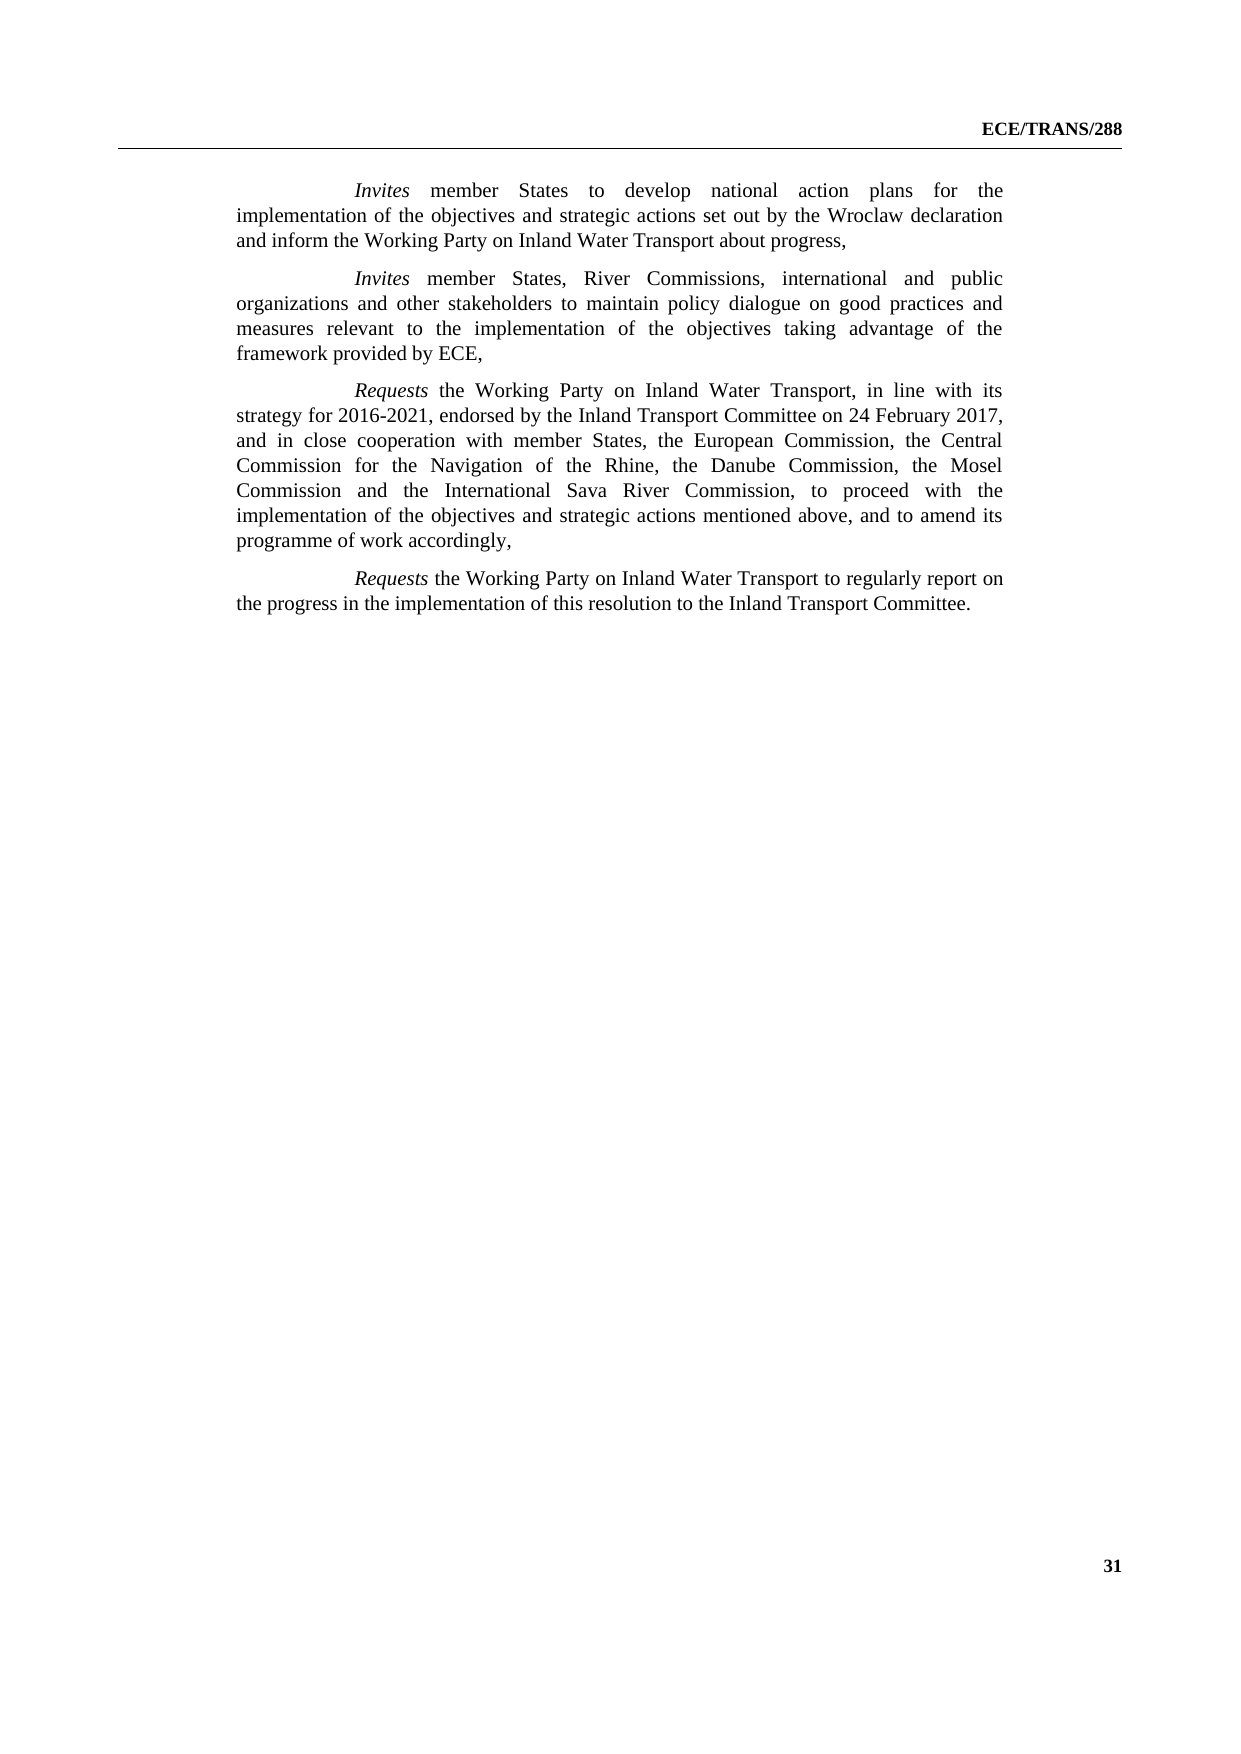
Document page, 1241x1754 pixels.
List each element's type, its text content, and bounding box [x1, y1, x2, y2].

text Requests the Working Party on Inland Water Transport to regularly report on the progress in the implementation of this resolution to the Inland Transport Committee. [236, 565, 1004, 615]
text Invites member States to develop national action plans for the implementation of the objectives and strategic actions set out by the Wroclaw declaration and inform the Working Party on Inland Water Transport about progress, [236, 177, 1004, 252]
text Requests the Working Party on Inland Water Transport, in line with its strategy for 2016-2021, endorsed by the Inland Transport Committee on 24 February 2017, and in close cooperation with member States, the European Commission, the Central Commission for the Navigation of the Rhine, the Danube Commission, the Mosel Commission and the International Sava River Commission, to proceed with the implementation of the objectives and strategic actions mentioned above, and to amend its programme of work accordingly, [236, 377, 1004, 552]
text Invites member States, River Commissions, international and public organizations and other stakeholders to maintain policy dialogue on good practices and measures relevant to the implementation of the objectives taking advantage of the framework provided by ECE, [236, 265, 1004, 365]
